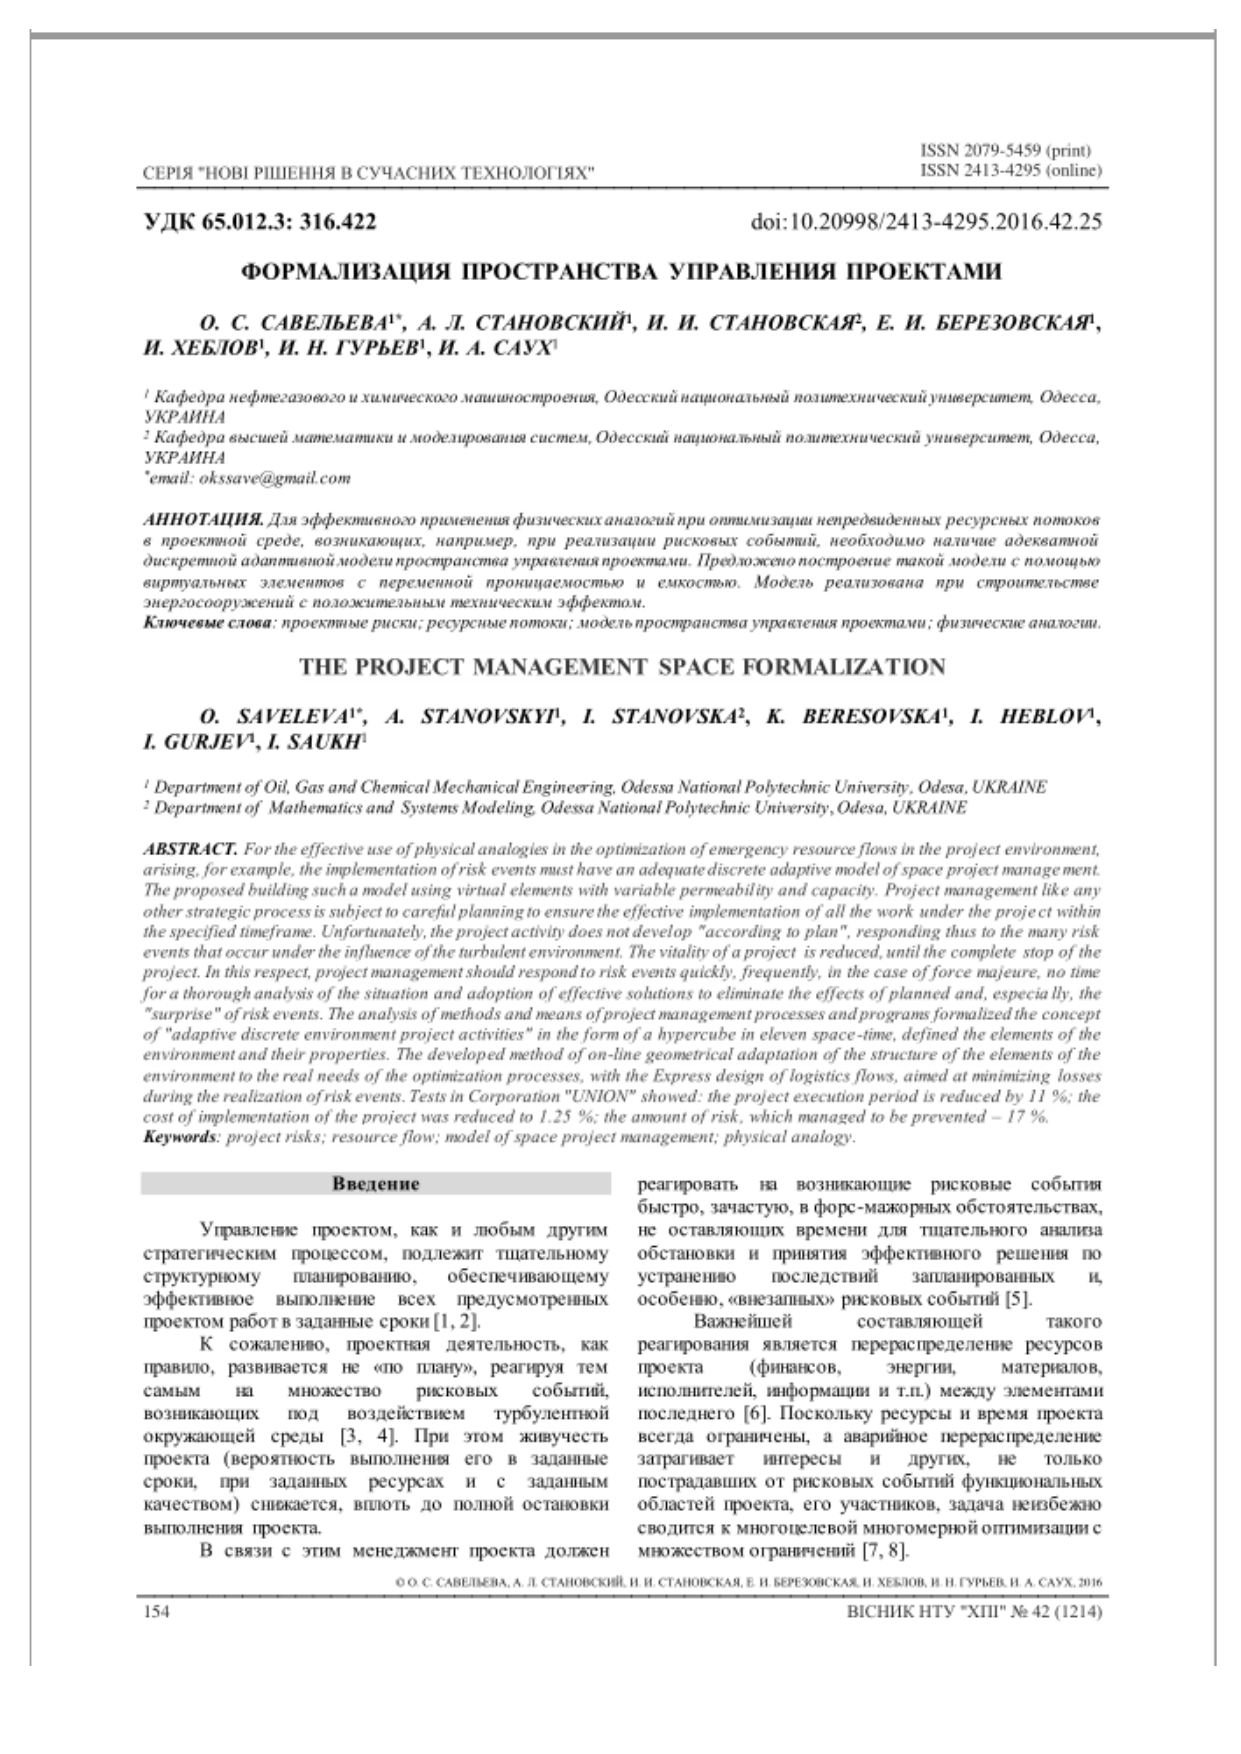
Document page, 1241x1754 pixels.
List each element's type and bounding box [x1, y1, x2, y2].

picture [29, 29, 1217, 1666]
